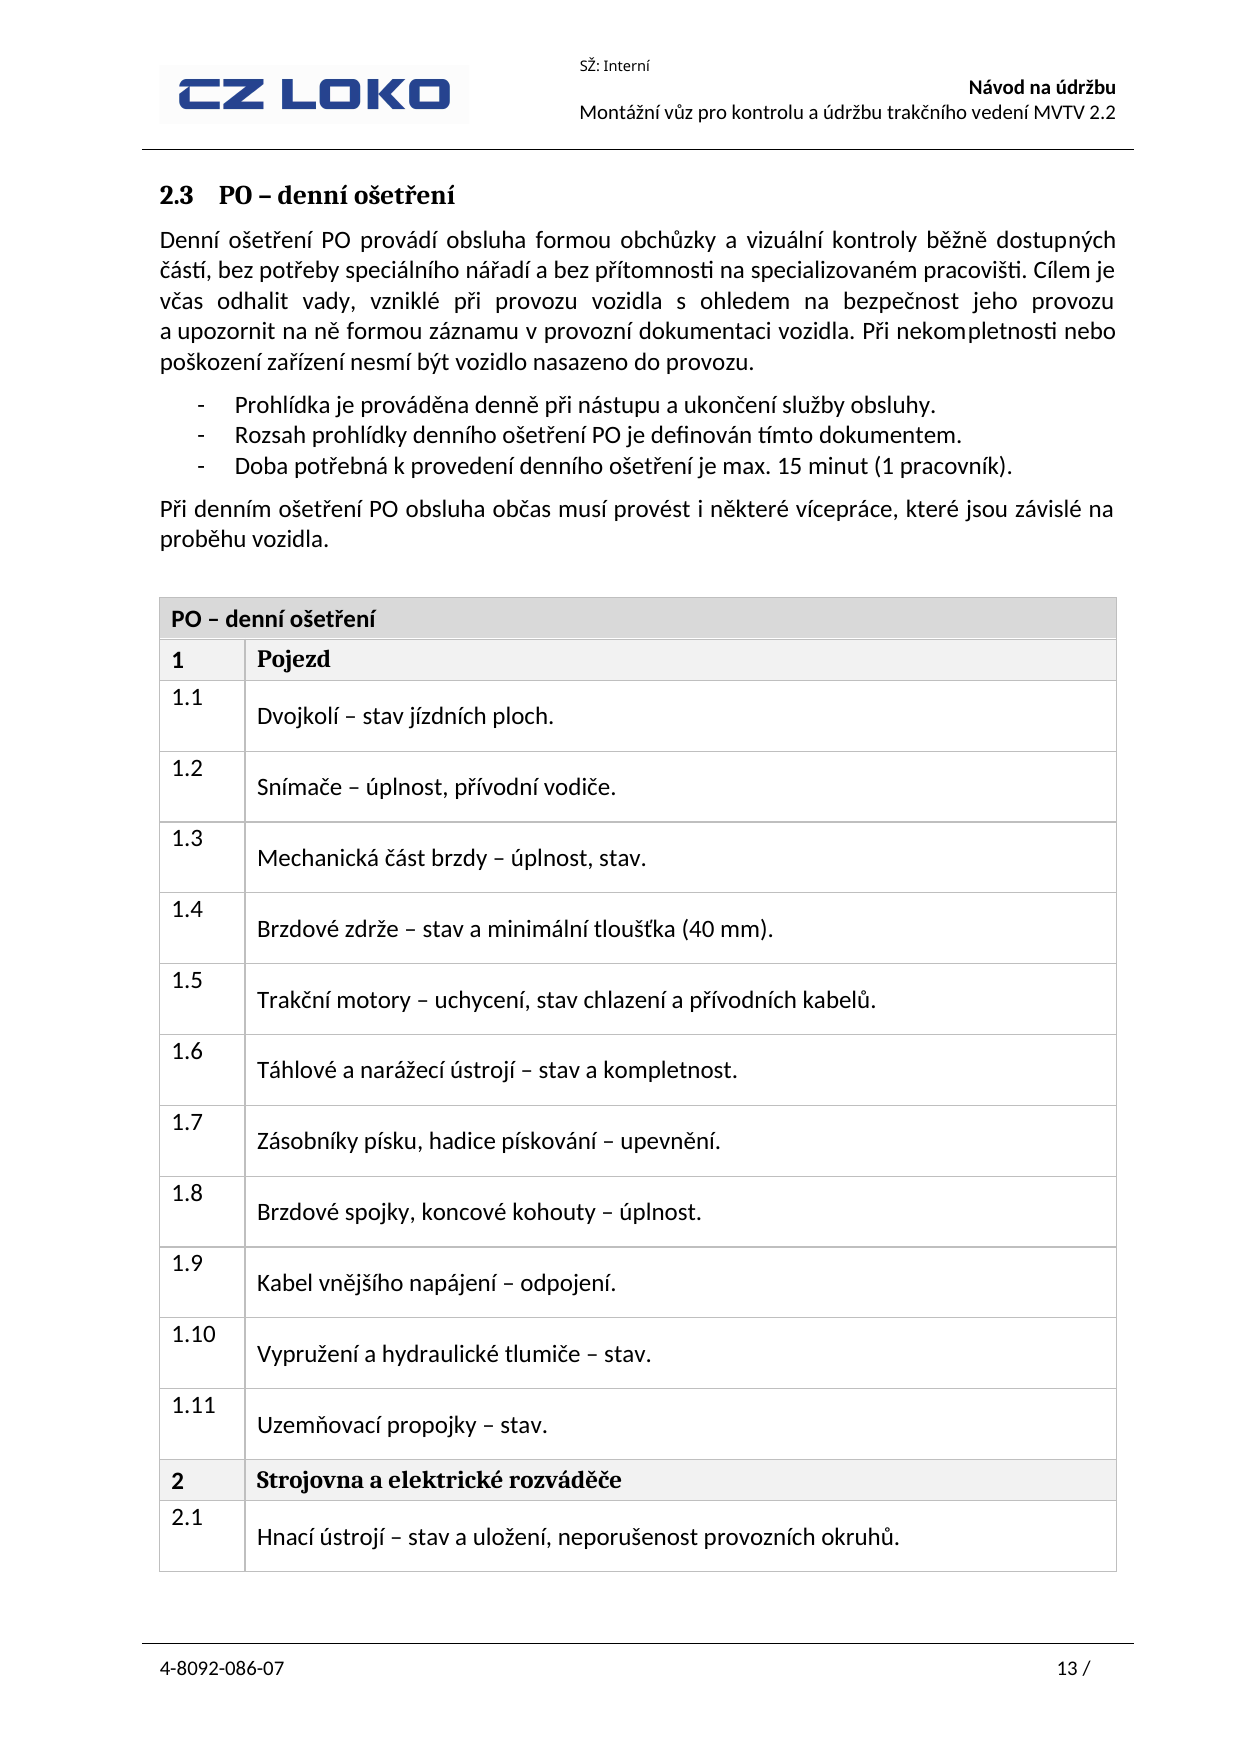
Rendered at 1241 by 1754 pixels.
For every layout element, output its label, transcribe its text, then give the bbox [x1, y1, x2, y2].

table_cell Brzdové spojky, koncové kohouty – úplnost. [246, 1177, 1116, 1246]
table_cell [160, 1501, 244, 1571]
table_cell [160, 1389, 244, 1459]
subtitle PO – denní ošetření [159, 180, 1116, 211]
table_cell Mechanická část brzdy – úplnost, stav. [246, 823, 1116, 892]
table_cell Brzdové zdrže – stav a minimální tloušťka (40 mm). [246, 893, 1116, 963]
table_cell [160, 1177, 244, 1246]
table_cell Pojezd [246, 640, 1116, 680]
table_cell [160, 752, 244, 821]
table_cell Trakční motory – uchycení, stav chlazení a přívodních kabelů. [246, 964, 1116, 1034]
table_cell Vypružení a hydraulické tlumiče – stav. [246, 1318, 1116, 1388]
table_cell Uzemňovací propojky – stav. [246, 1389, 1116, 1459]
table_cell [160, 681, 244, 751]
table_cell [160, 1106, 244, 1176]
table_cell Zásobníky písku, hadice pískování – upevnění. [246, 1106, 1116, 1176]
table_cell [160, 1248, 244, 1317]
table_cell Strojovna a elektrické rozváděče [246, 1460, 1116, 1500]
table_cell [160, 964, 244, 1034]
table_cell [160, 1318, 244, 1388]
table_cell [160, 1460, 244, 1500]
list Doba potřebná k provedení denního ošetření je max. 15 minut (1 pracovník). [197, 450, 1116, 481]
table_cell Dvojkolí – stav jízdních ploch. [246, 681, 1116, 751]
table_cell Kabel vnějšího napájení – odpojení. [246, 1248, 1116, 1317]
table_cell [160, 640, 244, 680]
table_cell [160, 1035, 244, 1105]
table_cell Táhlové a narážecí ústrojí – stav a kompletnost. [246, 1035, 1116, 1105]
text Při denním ošetření PO obsluha občas musí provést i některé vícepráce, které jsou závislé na proběhu vozidla. [159, 493, 1116, 554]
table_header PO – denní ošetření [160, 598, 1116, 638]
table_cell Hnací ústrojí – stav a uložení, neporušenost provozních okruhů. [246, 1501, 1116, 1571]
picture [159, 65, 470, 124]
table_cell Snímače – úplnost, přívodní vodiče. [246, 752, 1116, 821]
list Prohlídka je prováděna denně při nástupu a ukončení služby obsluhy. [197, 389, 1116, 419]
table_cell [160, 823, 244, 892]
text Denní ošetření PO provádí obsluha formou obchůzky a vizuální kontroly běžně dostupných částí, bez potřeby speciálního nářadí a bez přítomnosti na specializovaném pracovišti. Cílem je včas odhalit vady, vzniklé při provozu vozidla s ohledem na bezpečnost jeho provozu a upozornit na ně formou záznamu v provozní dokumentaci vozidla. Při nekompletnosti nebo poškození zařízení nesmí být vozidlo nasazeno do provozu. [159, 224, 1116, 376]
table_cell [160, 893, 244, 963]
list Rozsah prohlídky denního ošetření PO je definován tímto dokumentem. [197, 419, 1116, 450]
